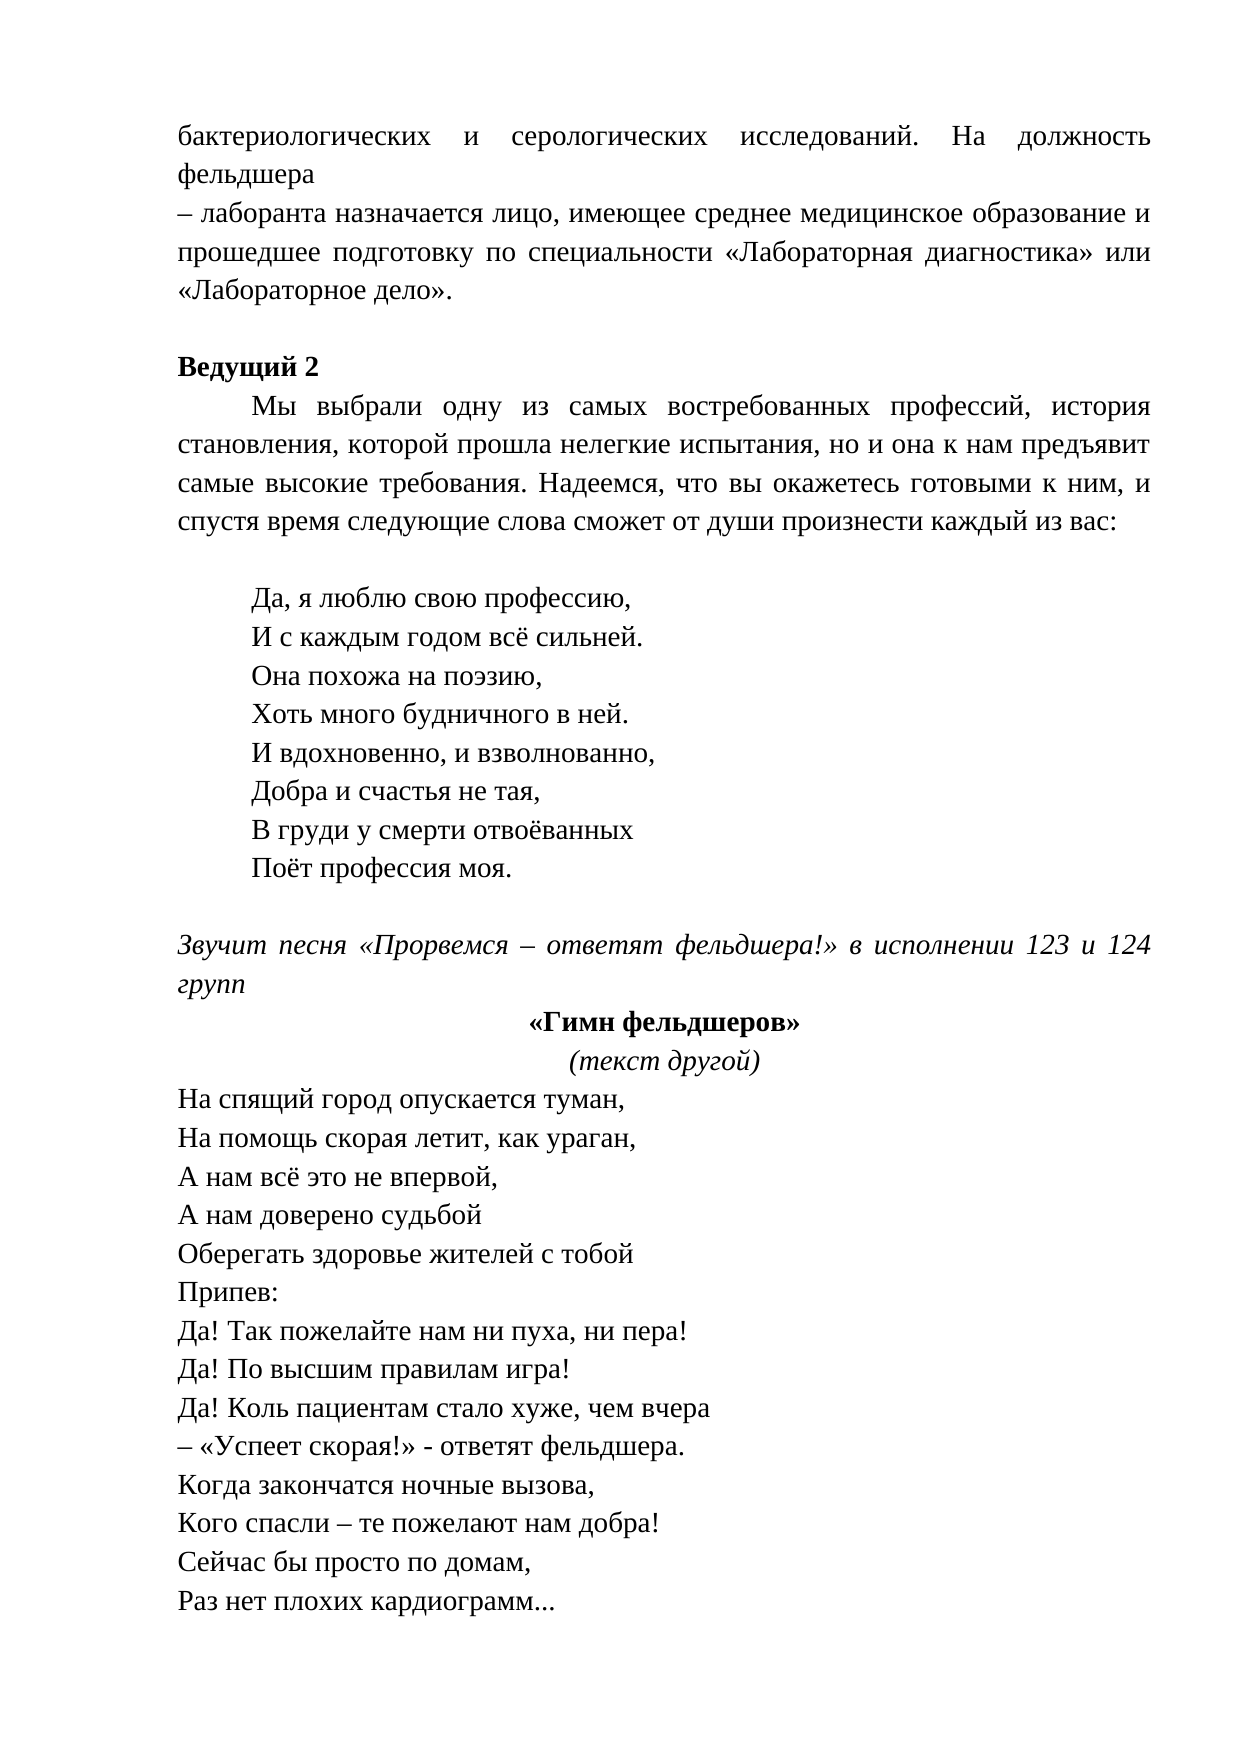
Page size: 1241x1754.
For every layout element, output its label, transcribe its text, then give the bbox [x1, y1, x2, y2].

text А нам всё это не впервой, [177, 1159, 1152, 1192]
text Кого спасли – те пожелают нам добра! [177, 1506, 1152, 1539]
text Добра и счастья не тая, [177, 773, 1152, 807]
text Когда закончатся ночные вызова, [177, 1467, 1152, 1501]
text Раз нет плохих кардиограмм... [177, 1583, 1152, 1616]
text Звучит песня «Прорвемся – ответят фельдшера!» в исполнении 123 и 124 групп [177, 927, 1152, 999]
text Хоть много будничного в ней. [177, 696, 1152, 730]
text Да! Так пожелайте нам ни пуха, ни пера! [177, 1313, 1152, 1346]
text На помощь скорая летит, как ураган, [177, 1120, 1152, 1154]
text Да, я люблю свою профессию, [177, 581, 1152, 614]
text Оберегать здоровье жителей с тобой [177, 1236, 1152, 1269]
text В груди у смерти отвоёванных [177, 812, 1152, 845]
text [177, 118, 1152, 190]
text «Гимн фельдшеров» [177, 1004, 1152, 1038]
text Ведущий 2 [177, 349, 1152, 383]
text И вдохновенно, и взволнованно, [177, 735, 1152, 768]
text И с каждым годом всё сильней. [177, 619, 1152, 653]
text Да! По высшим правилам игра! [177, 1351, 1152, 1385]
text Она похожа на поэзию, [177, 658, 1152, 691]
text А нам доверено судьбой [177, 1197, 1152, 1231]
text Сейчас бы просто по домам, [177, 1544, 1152, 1578]
text (текст другой) [177, 1043, 1152, 1077]
text – «Успеет скорая!» - ответят фельдшера. [177, 1428, 1152, 1462]
text Да! Коль пациентам стало хуже, чем вчера [177, 1390, 1152, 1423]
text – лаборанта назначается лицо, имеющее среднее медицинское образование и прошедшее подготовку по специальности «Лабораторная диагностика» или «Лабораторное дело». [177, 195, 1152, 306]
text Поёт профессия моя. [177, 850, 1152, 884]
text Припев: [177, 1274, 1152, 1308]
text Мы выбрали одну из самых востребованных профессий, история становления, которой прошла нелегкие испытания, но и она к нам предъявит самые высокие требования. Надеемся, что вы окажетесь готовыми к ним, и спустя время следующие слова сможет от души произнести каждый из вас: [177, 388, 1152, 537]
text На спящий город опускается туман, [177, 1082, 1152, 1115]
